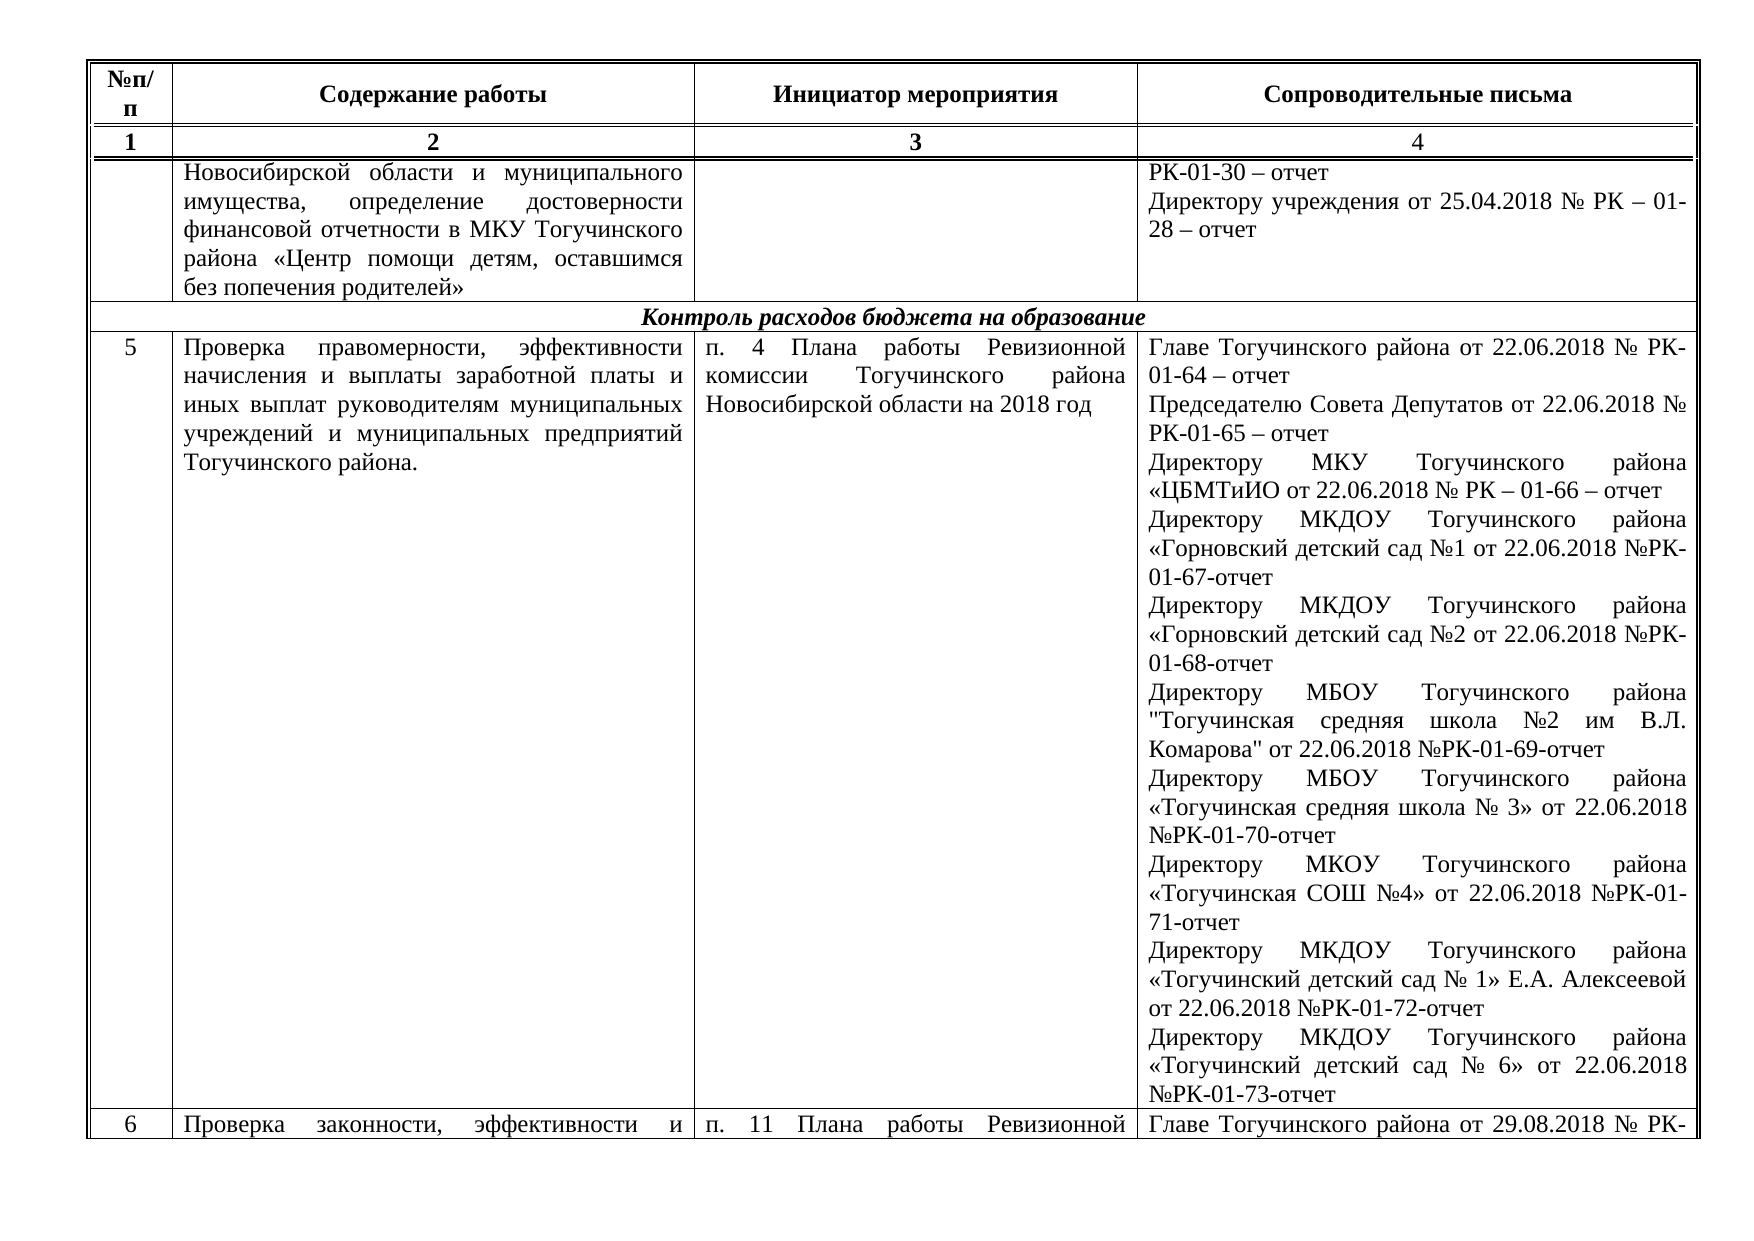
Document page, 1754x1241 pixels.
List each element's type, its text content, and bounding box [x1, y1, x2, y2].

table_cell Проверка правомерности, эффективности начисления и выплаты заработной платы и иных выплат руководителям муниципальных учреждений и муниципальных предприятий Тогучинского района. [173, 332, 694, 1108]
table_cell 6 [91, 1109, 172, 1138]
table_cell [695, 161, 1137, 301]
table_cell 2 [173, 127, 694, 156]
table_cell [1138, 1109, 1696, 1138]
table_cell 4 [89, 156, 172, 301]
table_header №п/п [91, 64, 172, 123]
table_cell 1 [89, 123, 172, 156]
table_cell 3 [695, 127, 1137, 156]
table_cell 5 [91, 332, 172, 1108]
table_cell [1138, 156, 1698, 301]
table_cell п. 4 Плана работы Ревизионной комиссии Тогучинского района Новосибирской области на 2018 год [695, 332, 1137, 1108]
table_cell 4 [1138, 123, 1698, 156]
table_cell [173, 1109, 694, 1138]
table_header Инициатор мероприятия [695, 64, 1137, 123]
table_header Содержание работы [173, 64, 694, 123]
table_cell Контроль расходов бюджета на образование [91, 302, 1696, 331]
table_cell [695, 1109, 1137, 1138]
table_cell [173, 161, 694, 301]
table_header Сопроводительные письма [1138, 64, 1696, 123]
table_cell Главе Тогучинского района от 22.06.2018 № РК-01-64 – отчет Председателю Совета Депутатов от 22.06.2018 № РК-01-65 – отчет Директору МКУ Тогучинского района «ЦБМТиИО от 22.06.2018 № РК – 01-66 – отчет Директору МКДОУ Тогучинского района «Горновский детский сад №1 от 22.06.2018 №РК-01-67-отчет Директору МКДОУ Тогучинского района «Горновский детский сад №2 от 22.06.2018 №РК-01-68-отчет Директору МБОУ Тогучинского района "Тогучинская средняя школа №2 им В.Л. Комарова" от 22.06.2018 №РК-01-69-отчет Директору МБОУ Тогучинского района «Тогучинская средняя школа № 3» от 22.06.2018 №РК-01-70-отчет Директору МКОУ Тогучинского района «Тогучинская СОШ №4» от 22.06.2018 №РК-01-71-отчет Директору МКДОУ Тогучинского района «Тогучинский детский сад № 1» Е.А. Алексеевой от 22.06.2018 №РК-01-72-отчет Директору МКДОУ Тогучинского района «Тогучинский детский сад № 6» от 22.06.2018 №РК-01-73-отчет [1138, 332, 1696, 1108]
